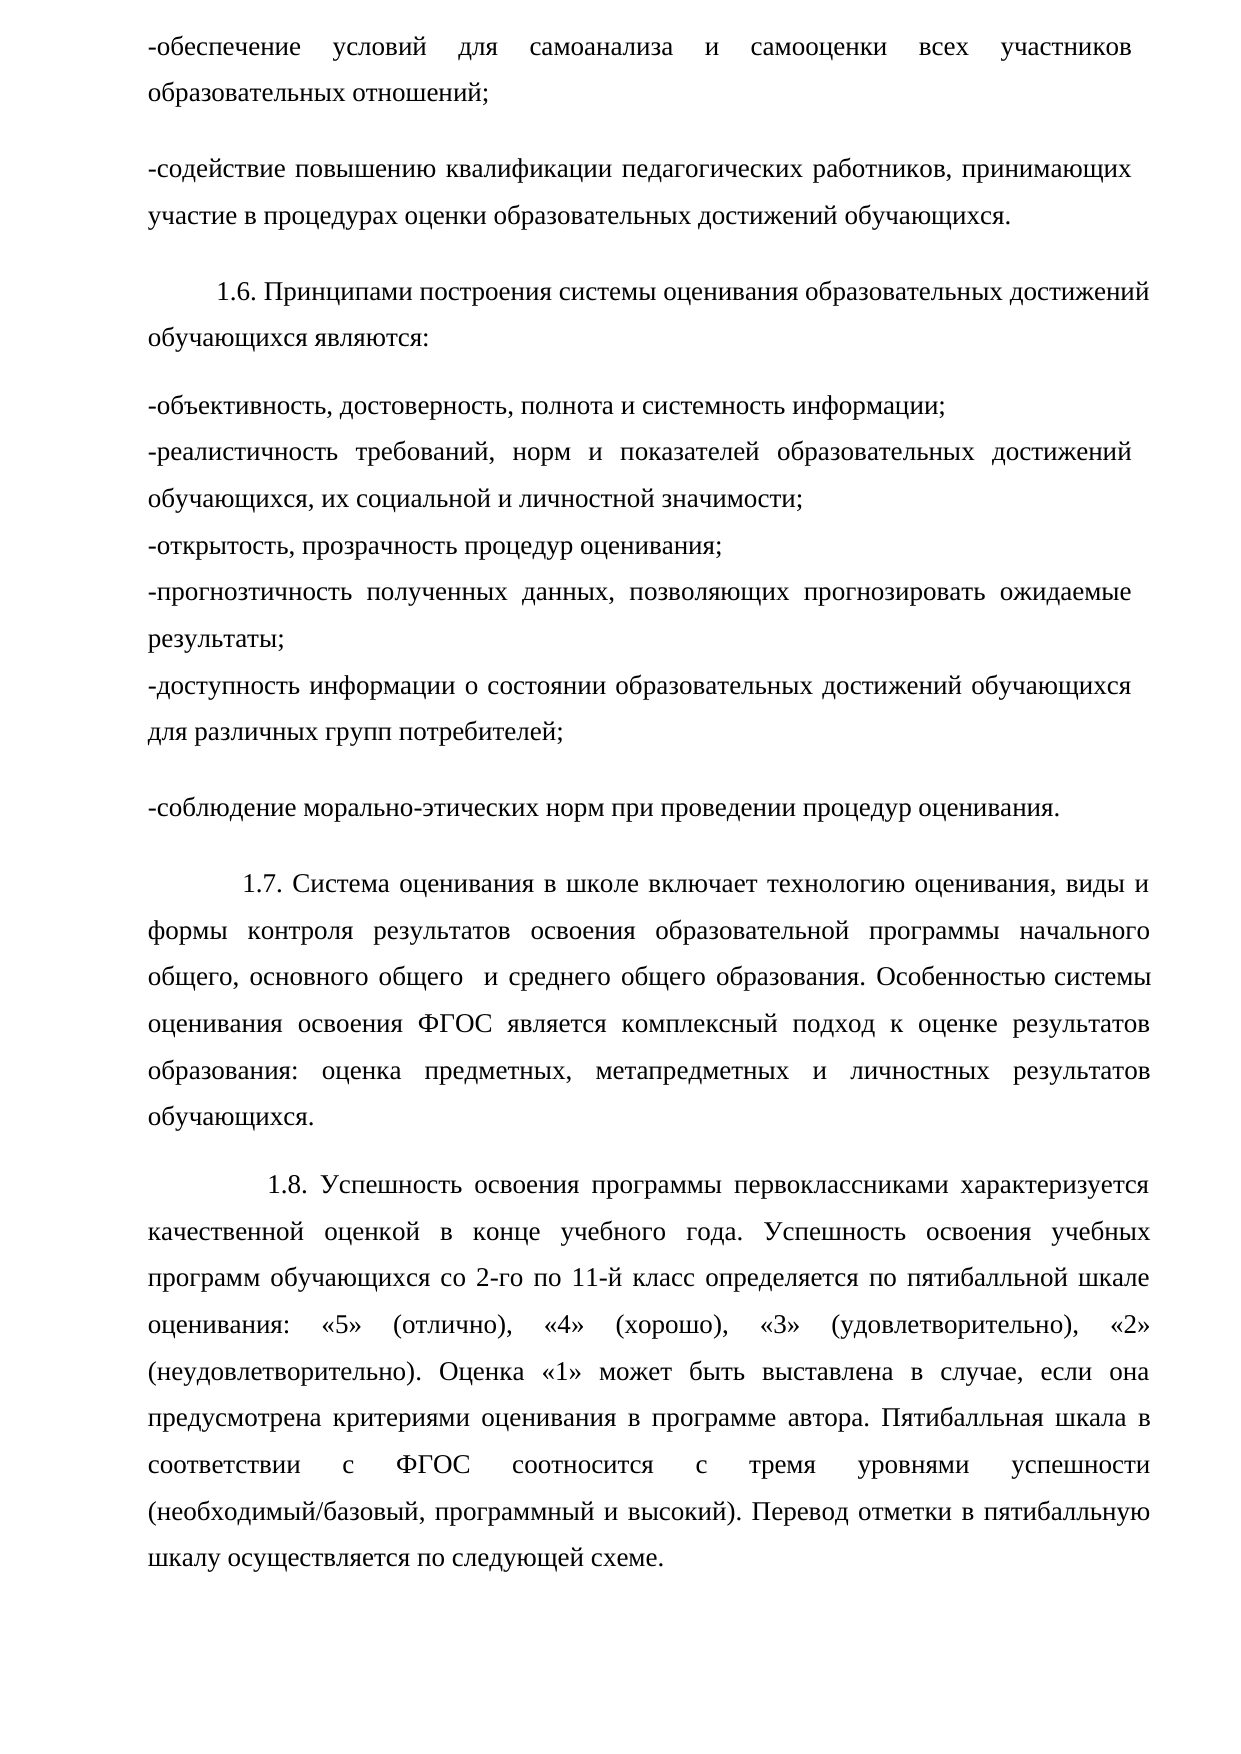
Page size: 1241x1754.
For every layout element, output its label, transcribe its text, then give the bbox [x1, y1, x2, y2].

text -объективность, достоверность, полнота и системность информации; [148, 389, 1133, 420]
text -реалистичность требований, норм и показателей образовательных достижений обучающихся, их социальной и личностной значимости; [148, 435, 1133, 513]
text -содействие повышению квалификации педагогических работников, принимающих участие в процедурах оценки образовательных достижений обучающихся. [148, 152, 1133, 230]
text 1.6. Принципами построения системы оценивания образовательных достижений обучающихся являются: [148, 274, 1152, 352]
text 1.7. Система оценивания в школе включает технологию оценивания, виды и формы контроля результатов освоения образовательной программы начального общего, основного общего и среднего общего образования. Особенностью системы оценивания освоения ФГОС является комплексный подход к оценке результатов образования: оценка предметных, метапредметных и личностных результатов обучающихся. [148, 867, 1152, 1132]
text -открытость, прозрачность процедур оценивания; [148, 529, 1133, 560]
text 1.8. Успешность освоения программы первоклассниками характеризуется качественной оценкой в конце учебного года. Успешность освоения учебных программ обучающихся со 2-го по 11-й класс определяется по пятибалльной шкале оценивания: «5» (отлично), «4» (хорошо), «3» (удовлетворительно), «2» (неудовлетворительно). Оценка «1» может быть выставлена в случае, если она предусмотрена критериями оценивания в программе автора. Пятибалльная шкала в соответствии с ФГОС соотносится с тремя уровнями успешности (необходимый/базовый, программный и высокий). Перевод отметки в пятибалльную шкалу осуществляется по следующей схеме. [148, 1168, 1152, 1572]
text -доступность информации о состоянии образовательных достижений обучающихся для различных групп потребителей; [148, 669, 1133, 747]
text -прогнозтичность полученных данных, позволяющих прогнозировать ожидаемые результаты; [148, 575, 1133, 653]
text -соблюдение морально-этических норм при проведении процедур оценивания. [148, 791, 1133, 822]
text -обеспечение условий для самоанализа и самооценки всех участников образовательных отношений; [148, 29, 1133, 107]
